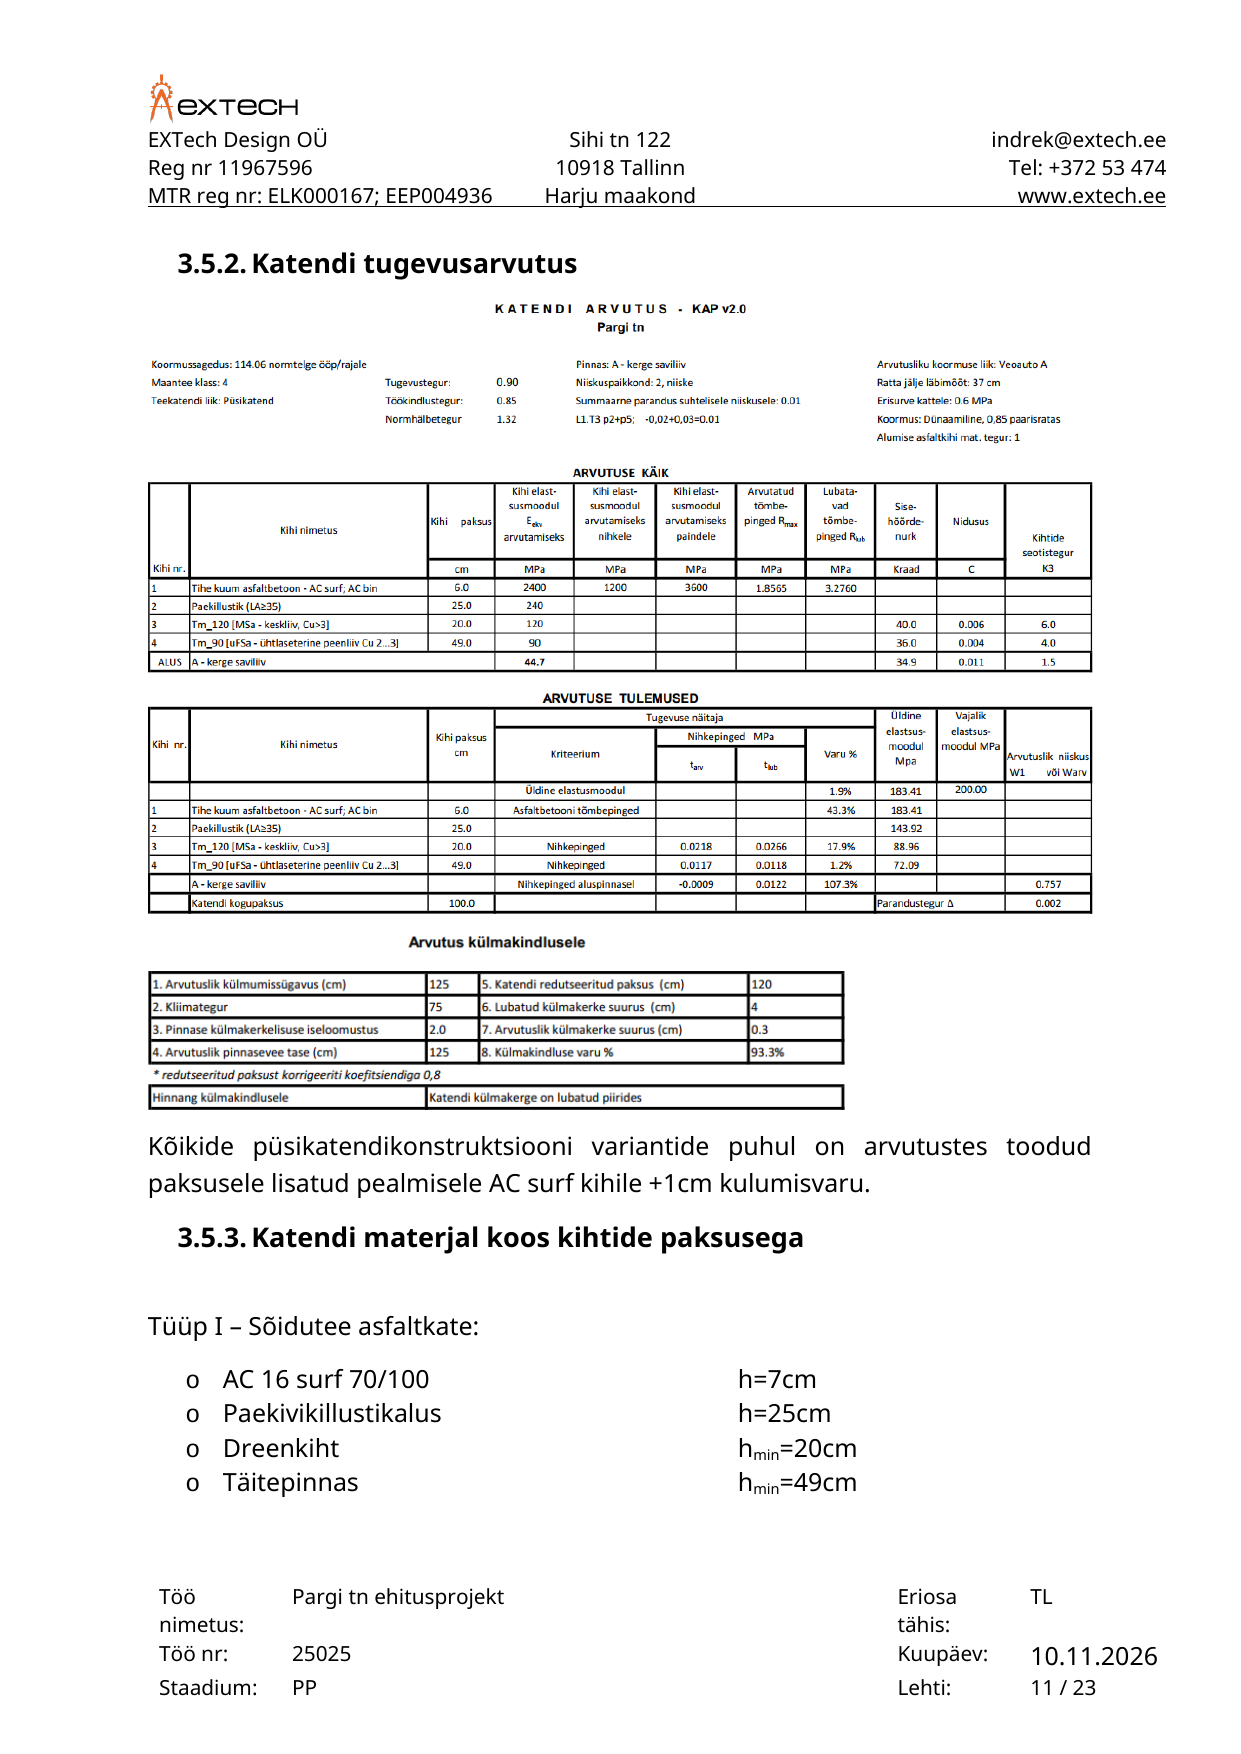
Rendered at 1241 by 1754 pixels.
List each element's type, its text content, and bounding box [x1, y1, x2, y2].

picture [147, 934, 846, 1110]
list Dreenkiht hmin=20cm [185, 1430, 1093, 1464]
list Täitepinnas hmin=49cm [185, 1464, 1093, 1499]
text Kõikide püsikatendikonstruktsiooni variantide puhul on arvutustes toodud paksusele lisatud pealmisele AC surf kihile +1cm kulumisvaru. [148, 1129, 1093, 1199]
list Paekivikillustikalus h=25cm [185, 1396, 1093, 1430]
text Tüüp I – Sõidutee asfaltkate: [148, 1308, 1093, 1342]
picture [147, 73, 300, 125]
subtitle Katendi tugevusarvutus [177, 244, 1093, 281]
picture [147, 299, 1093, 915]
list AC 16 surf 70/100 h=7cm [185, 1362, 1093, 1396]
subtitle Katendi materjal koos kihtide paksusega [177, 1219, 1093, 1256]
